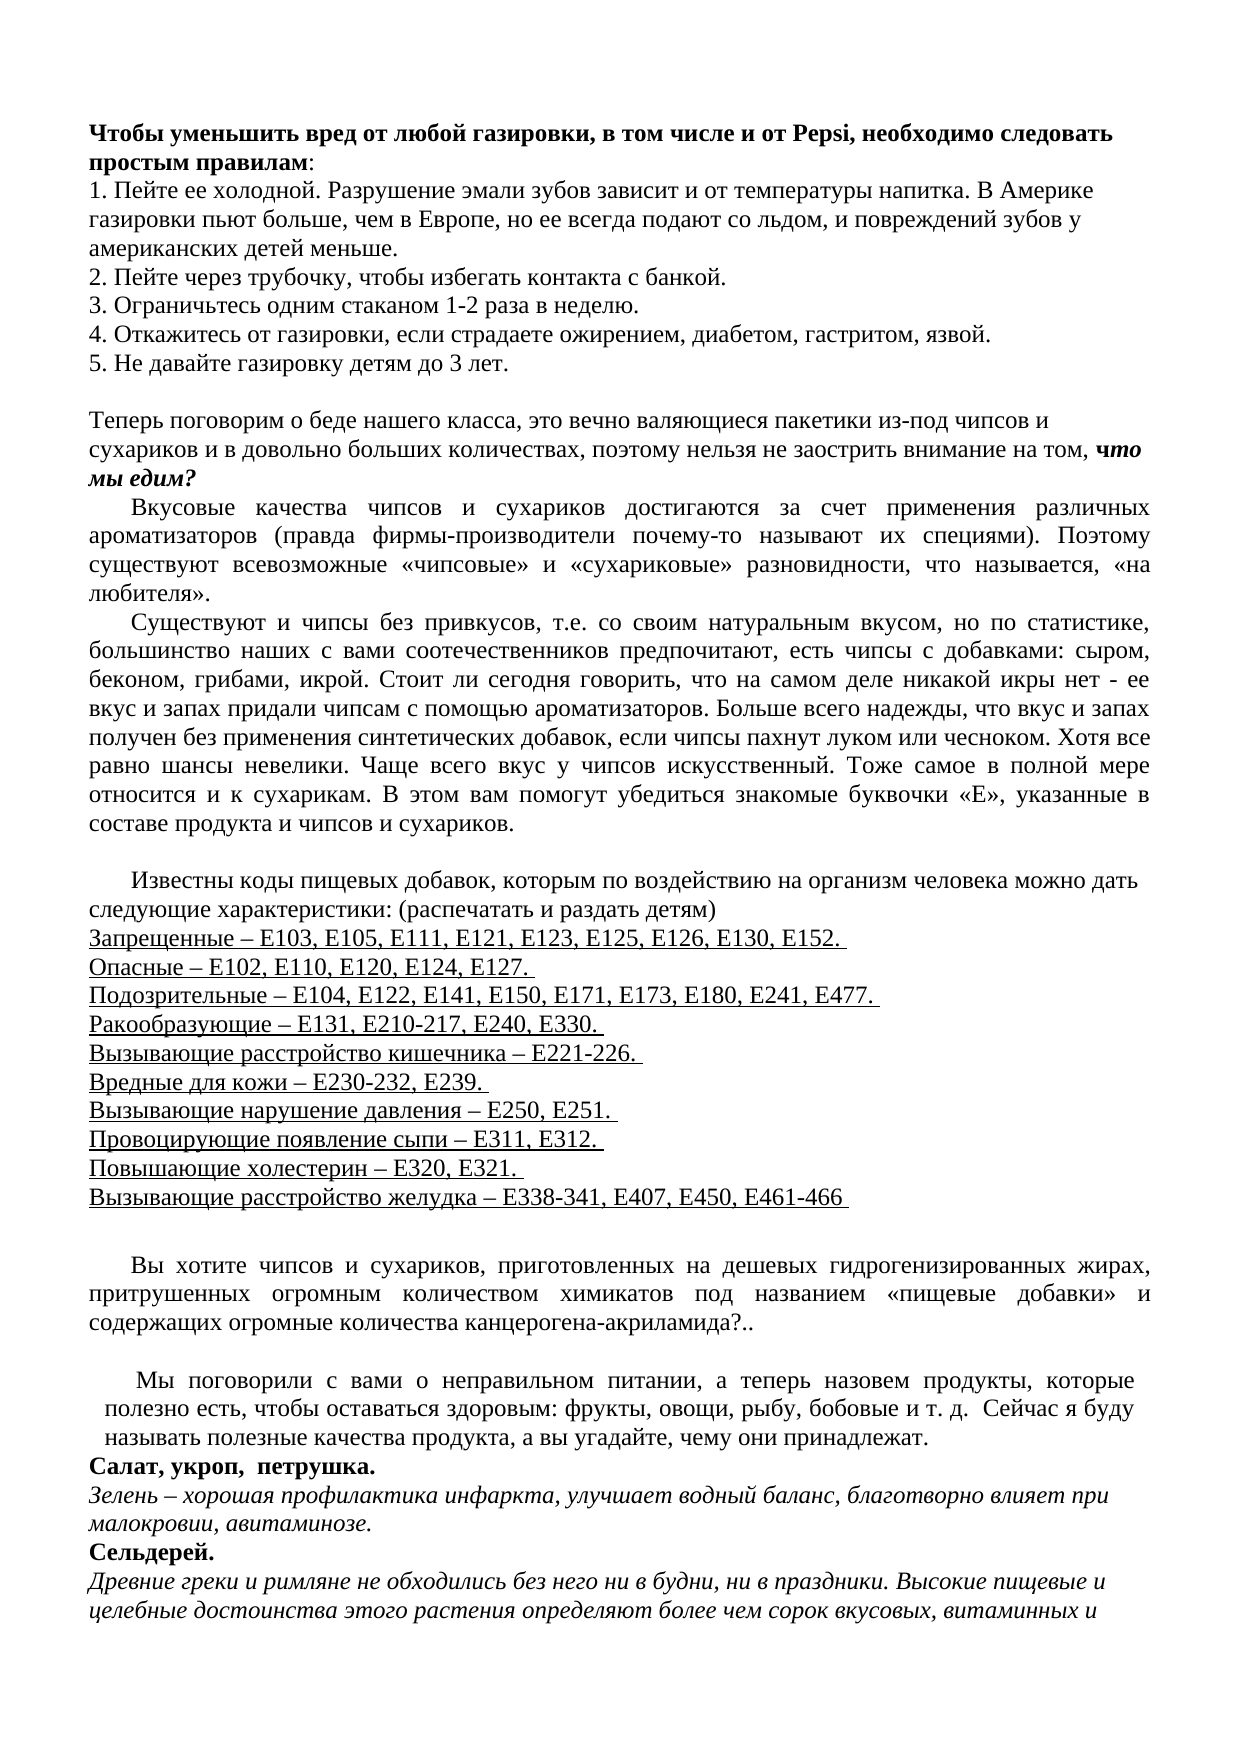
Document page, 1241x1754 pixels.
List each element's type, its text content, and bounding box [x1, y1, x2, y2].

text 4. Откажитесь от газировки, если страдаете ожирением, диабетом, гастритом, язвой. [89, 319, 1152, 348]
text Салат, укроп, петрушка. [89, 1451, 1152, 1480]
text 5. Не давайте газировку детям до 3 лет. [89, 348, 1152, 377]
text 1. Пейте ее холодной. Разрушение эмали зубов зависит и от температуры напитка. В Америке газировки пьют больше, чем в Европе, но ее всегда подают со льдом, и повреждений зубов у американских детей меньше. [89, 176, 1152, 262]
text Мы поговорили с вами о неправильном питании, а теперь назовем продукты, которые полезно есть, чтобы оставаться здоровым: фрукты, овощи, рыбу, бобовые и т. д. Сейчас я буду называть полезные качества продукта, а вы угадайте, чему они принадлежат. [104, 1365, 1136, 1451]
text Вкусовые качества чипсов и сухариков достигаются за счет применения различных ароматизаторов (правда фирмы-производители почему-то называют их специями). Поэтому существуют всевозможные «чипсовые» и «сухариковые» разновидности, что называется, «на любителя». [89, 492, 1152, 607]
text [89, 1566, 1152, 1623]
text Известны коды пищевых добавок, которым по воздействию на организм человека можно дать следующие характеристики: (распечатать и раздать детям) Запрещенные – Е103, Е105, Е111, Е121, Е123, Е125, Е126, Е130, Е152. Опасные – Е102, Е110, Е120, Е124, Е127. Подозрительные – Е104, Е122, Е141, Е150, Е171, Е173, Е180, Е241, Е477. Ракообразующие – Е131, Е210-217, Е240, Е330. Вызывающие расстройство кишечника – Е221-226. Вредные для кожи – Е230-232, Е239. Вызывающие нарушение давления – Е250, Е251. Провоцирующие появление сыпи – Е311, Е312. Повышающие холестерин – Е320, Е321. Вызывающие расстройство желудка – Е338-341, Е407, Е450, Е461-466 [89, 866, 1152, 1239]
text Вы хотите чипсов и сухариков, приготовленных на дешевых гидрогенизированных жирах, притрушенных огромным количеством химикатов под названием «пищевые добавки» и содержащих огромные количества канцерогена-акриламида?.. [89, 1250, 1152, 1336]
text Зелень – хорошая профилактика инфаркта, улучшает водный баланс, благотворно влияет при малокровии, авитаминозе. [89, 1480, 1152, 1537]
text Чтобы уменьшить вред от любой газировки, в том числе и от Pepsi, необходимо следовать простым правилам: [89, 118, 1152, 176]
text 2. Пейте через трубочку, чтобы избегать контакта с банкой. [89, 262, 1152, 291]
text Сельдерей. [89, 1537, 1152, 1566]
text Теперь поговорим о беде нашего класса, это вечно валяющиеся пакетики из-под чипсов и сухариков и в довольно больших количествах, поэтому нельзя не заострить внимание на том, что мы едим? [89, 406, 1152, 492]
text Существуют и чипсы без привкусов, т.е. со своим натуральным вкусом, но по статистике, большинство наших с вами соотечественников предпочитают, есть чипсы с добавками: сыром, беконом, грибами, икрой. Стоит ли сегодня говорить, что на самом деле никакой икры нет - ее вкус и запах придали чипсам с помощью ароматизаторов. Больше всего надежды, что вкус и запах получен без применения синтетических добавок, если чипсы пахнут луком или чесноком. Хотя все равно шансы невелики. Чаще всего вкус у чипсов искусственный. Тоже самое в полной мере относится и к сухарикам. В этом вам помогут убедиться знакомые буквочки «Е», указанные в составе продукта и чипсов и сухариков. [89, 607, 1152, 837]
text 3. Ограничьтесь одним стаканом 1-2 раза в неделю. [89, 291, 1152, 319]
